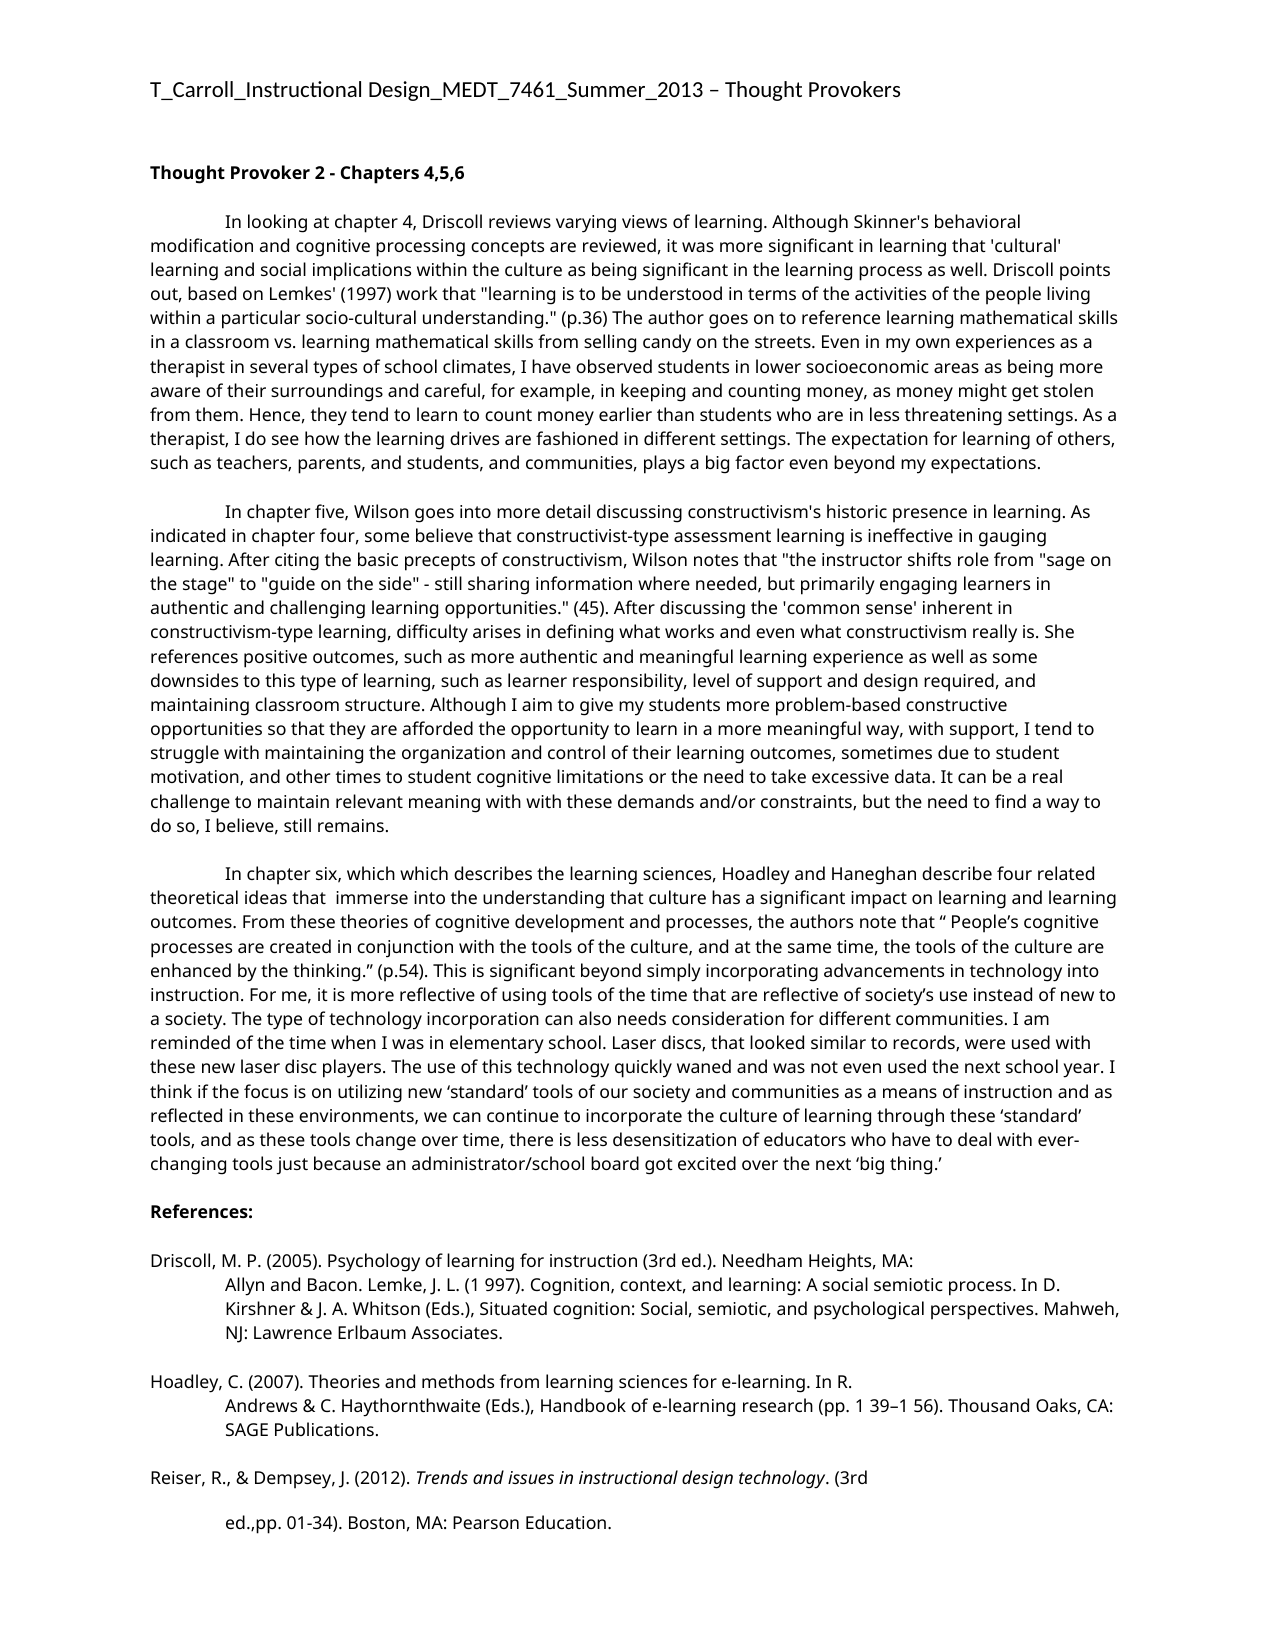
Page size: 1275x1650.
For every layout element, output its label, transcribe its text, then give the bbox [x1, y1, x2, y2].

text Hoadley, C. (2007). Theories and methods from learning sciences for e-learning. In R. [150, 1369, 1125, 1393]
text Thought Provoker 2 - Chapters 4,5,6 [150, 161, 1125, 185]
text ed.,pp. 01-34). Boston, MA: Pearson Education. [150, 1511, 1125, 1535]
text Driscoll, M. P. (2005). Psychology of learning for instruction (3rd ed.). Needham Heights, MA: [150, 1248, 1125, 1272]
text In looking at chapter 4, Driscoll reviews varying views of learning. Although Skinner's behavioral modification and cognitive processing concepts are reviewed, it was more significant in learning that 'cultural' learning and social implications within the culture as being significant in the learning process as well. Driscoll points out, based on Lemkes' (1997) work that "learning is to be understood in terms of the activities of the people living within a particular socio-cultural understanding." (p.36) The author goes on to reference learning mathematical skills in a classroom vs. learning mathematical skills from selling candy on the streets. Even in my own experiences as a therapist in several types of school climates, I have observed students in lower socioeconomic areas as being more aware of their surroundings and careful, for example, in keeping and counting money, as money might get stolen from them. Hence, they tend to learn to count money earlier than students who are in less threatening settings. As a therapist, I do see how the learning drives are fashioned in different settings. The expectation for learning of others, such as teachers, parents, and students, and communities, plays a big factor even beyond my expectations. [150, 209, 1125, 475]
text Reiser, R., & Dempsey, J. (2012). Trends and issues in instructional design technology. (3rd [150, 1466, 1125, 1490]
text Andrews & C. Haythornthwaite (Eds.), Handbook of e-learning research (pp. 1 39–1 56). Thousand Oaks, CA: SAGE Publications. [225, 1393, 1125, 1442]
text In chapter six, which which describes the learning sciences, Hoadley and Haneghan describe four related theoretical ideas that immerse into the understanding that culture has a significant impact on learning and learning outcomes. From these theories of cognitive development and processes, the authors note that “ People’s cognitive processes are created in conjunction with the tools of the culture, and at the same time, the tools of the culture are enhanced by the thinking.” (p.54). This is significant beyond simply incorporating advancements in technology into instruction. For me, it is more reflective of using tools of the time that are reflective of society’s use instead of new to a society. The type of technology incorporation can also needs consideration for different communities. I am reminded of the time when I was in elementary school. Laser discs, that looked similar to records, were used with these new laser disc players. The use of this technology quickly waned and was not even used the next school year. I think if the focus is on utilizing new ‘standard’ tools of our society and communities as a means of instruction and as reflected in these environments, we can continue to incorporate the culture of learning through these ‘standard’ tools, and as these tools change over time, there is less desensitization of educators who have to deal with ever-changing tools just because an administrator/school board got excited over the next ‘big thing.’ [150, 862, 1125, 1176]
text In chapter five, Wilson goes into more detail discussing constructivism's historic presence in learning. As indicated in chapter four, some believe that constructivist-type assessment learning is ineffective in gauging learning. After citing the basic precepts of constructivism, Wilson notes that "the instructor shifts role from "sage on the stage" to "guide on the side" - still sharing information where needed, but primarily engaging learners in authentic and challenging learning opportunities." (45). After discussing the 'common sense' inherent in constructivism-type learning, difficulty arises in defining what works and even what constructivism really is. She references positive outcomes, such as more authentic and meaningful learning experience as well as some downsides to this type of learning, such as learner responsibility, level of support and design required, and maintaining classroom structure. Although I aim to give my students more problem-based constructive opportunities so that they are afforded the opportunity to learn in a more meaningful way, with support, I tend to struggle with maintaining the organization and control of their learning outcomes, sometimes due to student motivation, and other times to student cognitive limitations or the need to take excessive data. It can be a real challenge to maintain relevant meaning with with these demands and/or constraints, but the need to find a way to do so, I believe, still remains. [150, 499, 1125, 837]
text Allyn and Bacon. Lemke, J. L. (1 997). Cognition, context, and learning: A social semiotic process. In D. Kirshner & J. A. Whitson (Eds.), Situated cognition: Social, semiotic, and psychological perspectives. Mahweh, NJ: Lawrence Erlbaum Associates. [225, 1272, 1125, 1345]
text References: [150, 1200, 1125, 1224]
